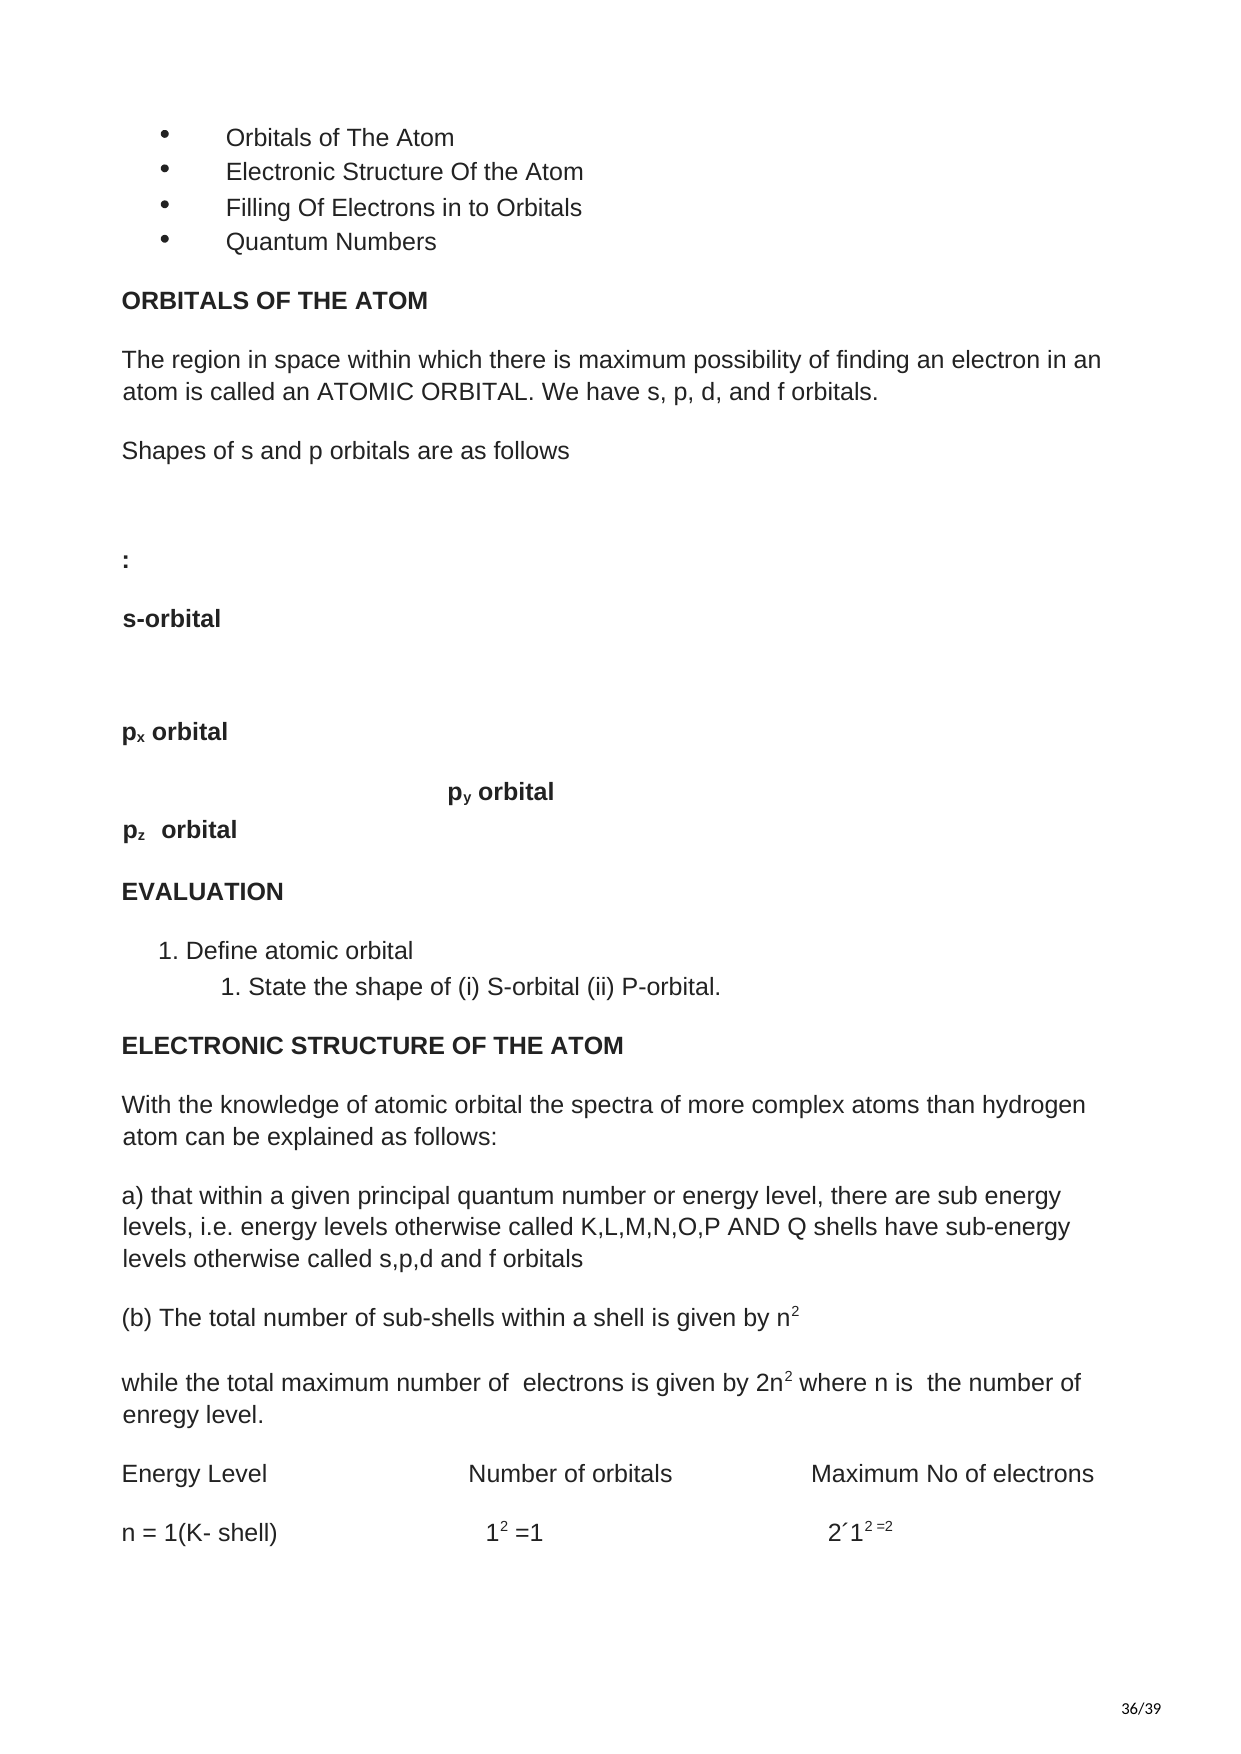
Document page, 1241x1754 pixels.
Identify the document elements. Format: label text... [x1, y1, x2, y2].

text Quantum Numbers [161, 227, 1117, 256]
text n = 1(K- shell) 12 =1 2´12 =2 [121, 1518, 1117, 1546]
text a) that within a given principal quantum number or energy level, there are sub energy levels, i.e. energy levels otherwise called K,L,M,N,O,P AND Q shells have sub-energy levels otherwise called s,p,d and f orbitals [121, 1181, 1117, 1272]
text 1. Define atomic orbital [158, 936, 1117, 965]
text Filling Of Electrons in to Orbitals [161, 193, 1117, 222]
text EVALUATION [121, 877, 1117, 906]
text Electronic Structure Of the Atom [161, 157, 1117, 186]
text 1. State the shape of (i) S-orbital (ii) P-orbital. [220, 972, 1117, 1001]
text Orbitals of The Atom [161, 123, 1117, 151]
text py orbital pz orbital [121, 777, 952, 843]
text ORBITALS OF THE ATOM [121, 286, 1117, 315]
text : s-orbital [121, 545, 446, 633]
text (b) The total number of sub-shells within a shell is given by n2 [121, 1303, 1117, 1331]
text px orbital [121, 717, 1117, 746]
text The region in space within which there is maximum possibility of finding an electron in an atom is called an ATOMIC ORBITAL. We have s, p, d, and f orbitals. [121, 345, 1117, 406]
text ELECTRONIC STRUCTURE OF THE ATOM [121, 1031, 1117, 1060]
text With the knowledge of atomic orbital the spectra of more complex atoms than hydrogen atom can be explained as follows: [121, 1090, 1117, 1151]
text while the total maximum number of electrons is given by 2n2 where n is the number of enregy level. [121, 1368, 1117, 1429]
text Shapes of s and p orbitals are as follows [121, 436, 1117, 464]
text Energy Level Number of orbitals Maximum No of electrons [121, 1459, 1117, 1487]
